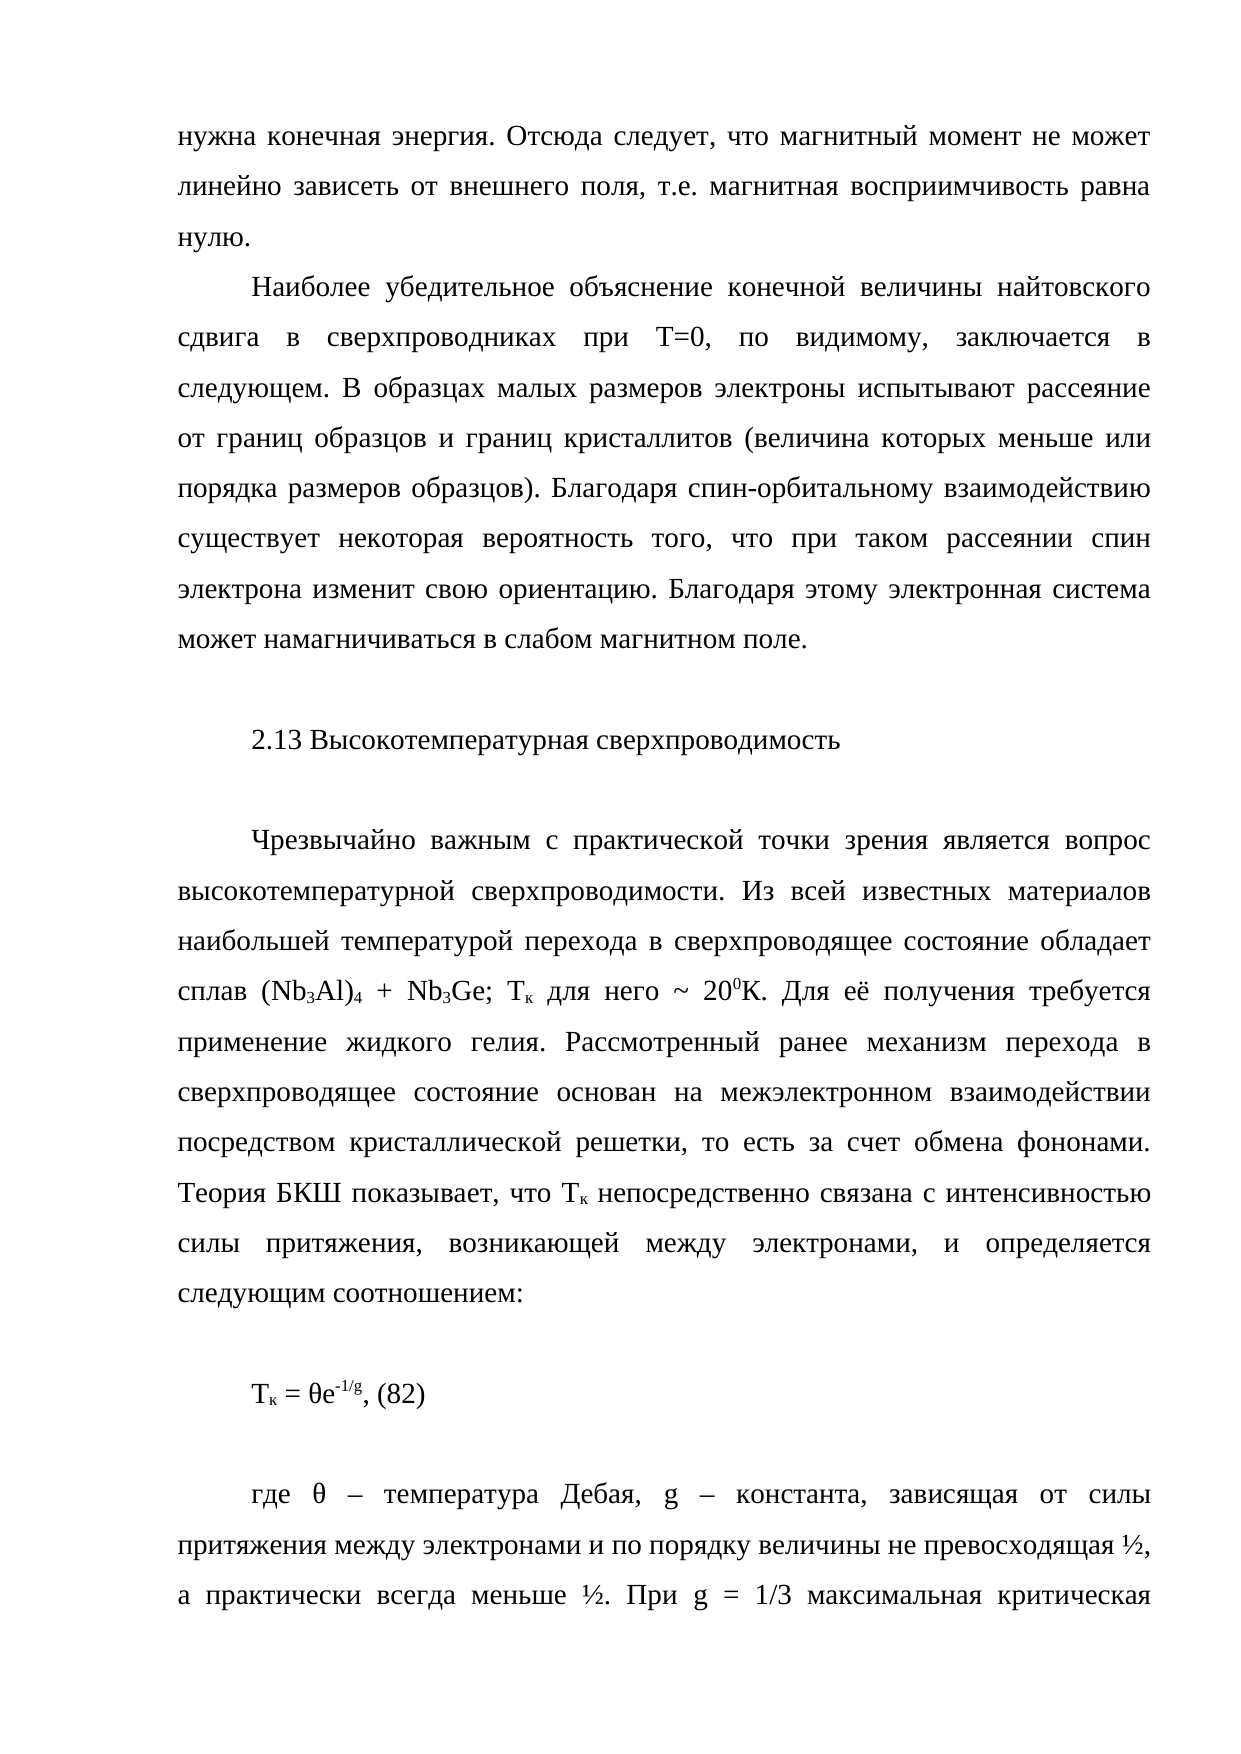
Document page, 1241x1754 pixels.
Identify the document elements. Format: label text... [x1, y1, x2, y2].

text Наиболее убедительное объяснение конечной величины найтовского сдвига в сверхпроводниках при Т=0, по видимому, заключается в следующем. В образцах малых размеров электроны испытывают рассеяние от границ образцов и границ кристаллитов (величина которых меньше или порядка размеров образцов). Благодаря спин-орбитальному взаимодействию существует некоторая вероятность того, что при таком рассеянии спин электрона изменит свою ориентацию. Благодаря этому электронная система может намагничиваться в слабом магнитном поле. [177, 269, 1152, 655]
text Тк = θе-1/g, (82) [177, 1376, 1152, 1409]
text Чрезвычайно важным с практической точки зрения является вопрос высокотемпературной сверхпроводимости. Из всей известных материалов наибольшей температурой перехода в сверхпроводящее состояние обладает сплав (Nb3Al)4 + Nb3Ge; Тк для него ~ 200К. Для её получения требуется применение жидкого гелия. Рассмотренный ранее механизм перехода в сверхпроводящее состояние основан на межэлектронном взаимодействии посредством кристаллической решетки, то есть за счет обмена фононами. Теория БКШ показывает, что Тк непосредственно связана с интенсивностью силы притяжения, возникающей между электронами, и определяется следующим соотношением: [177, 822, 1152, 1309]
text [177, 118, 1152, 252]
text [177, 1477, 1152, 1611]
text 2.13 Высокотемпературная сверхпроводимость [177, 722, 1152, 755]
